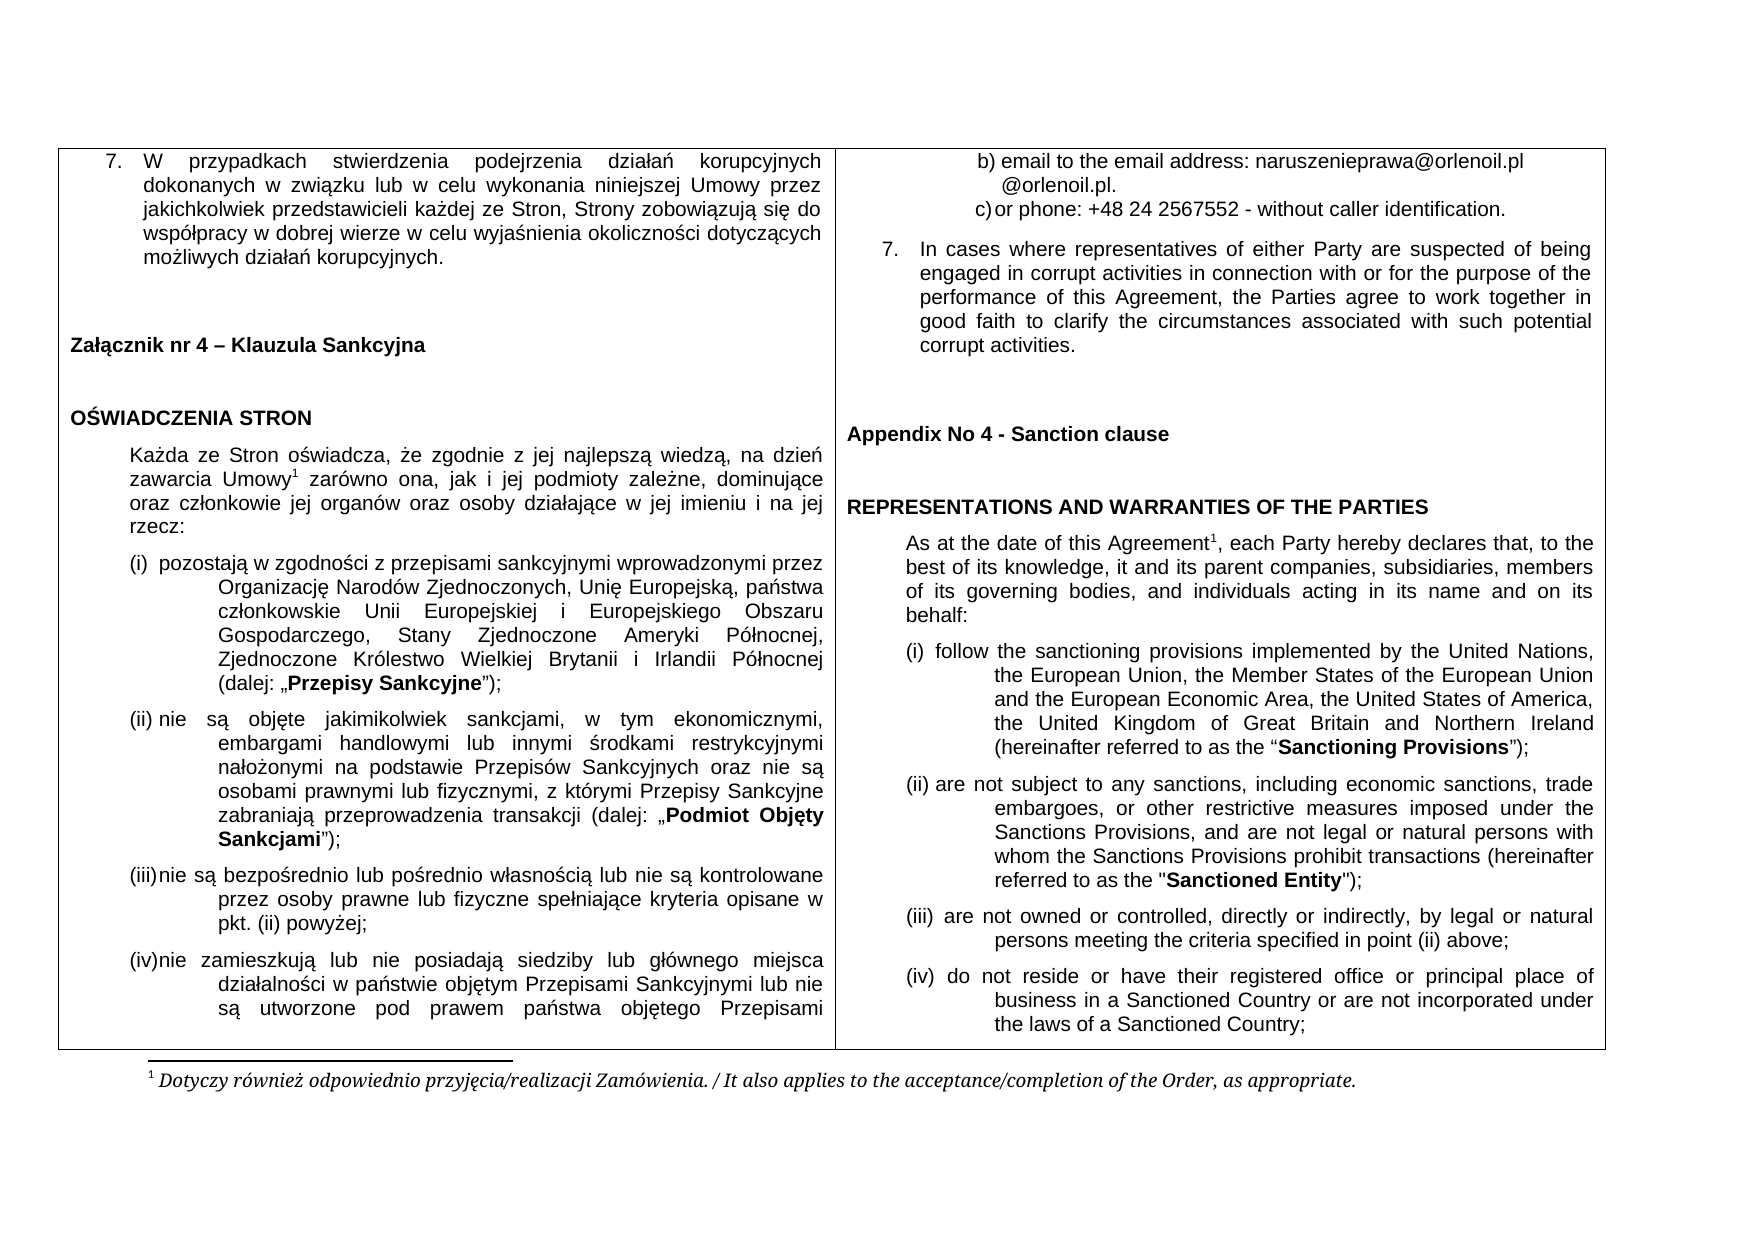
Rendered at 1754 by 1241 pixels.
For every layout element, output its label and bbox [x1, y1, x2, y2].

table_cell [836, 149, 1605, 1049]
table_cell [59, 149, 835, 1049]
